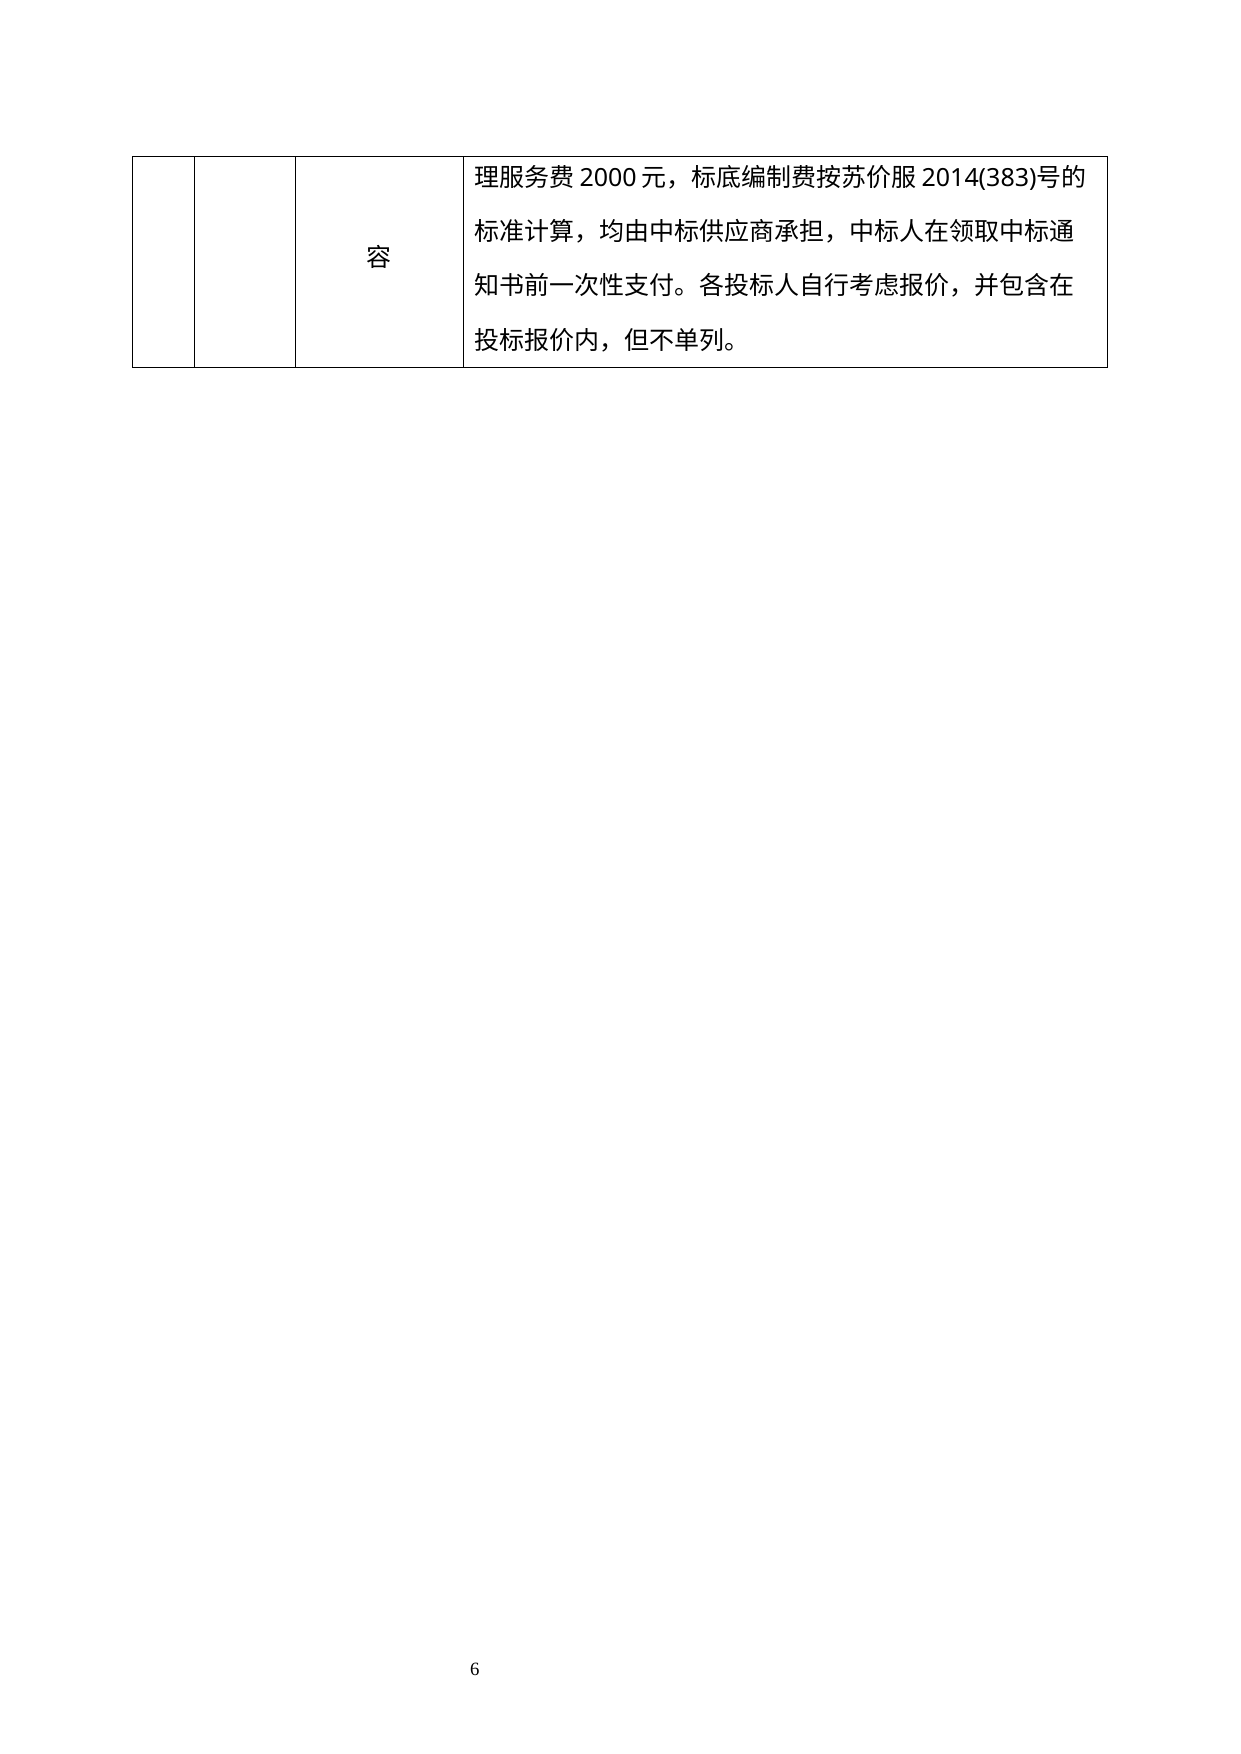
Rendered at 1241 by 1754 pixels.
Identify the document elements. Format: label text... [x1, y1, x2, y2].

table_cell 21 [133, 157, 194, 367]
table_cell [195, 157, 295, 367]
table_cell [464, 157, 1107, 367]
table_cell 其他补充内容 [296, 157, 463, 367]
